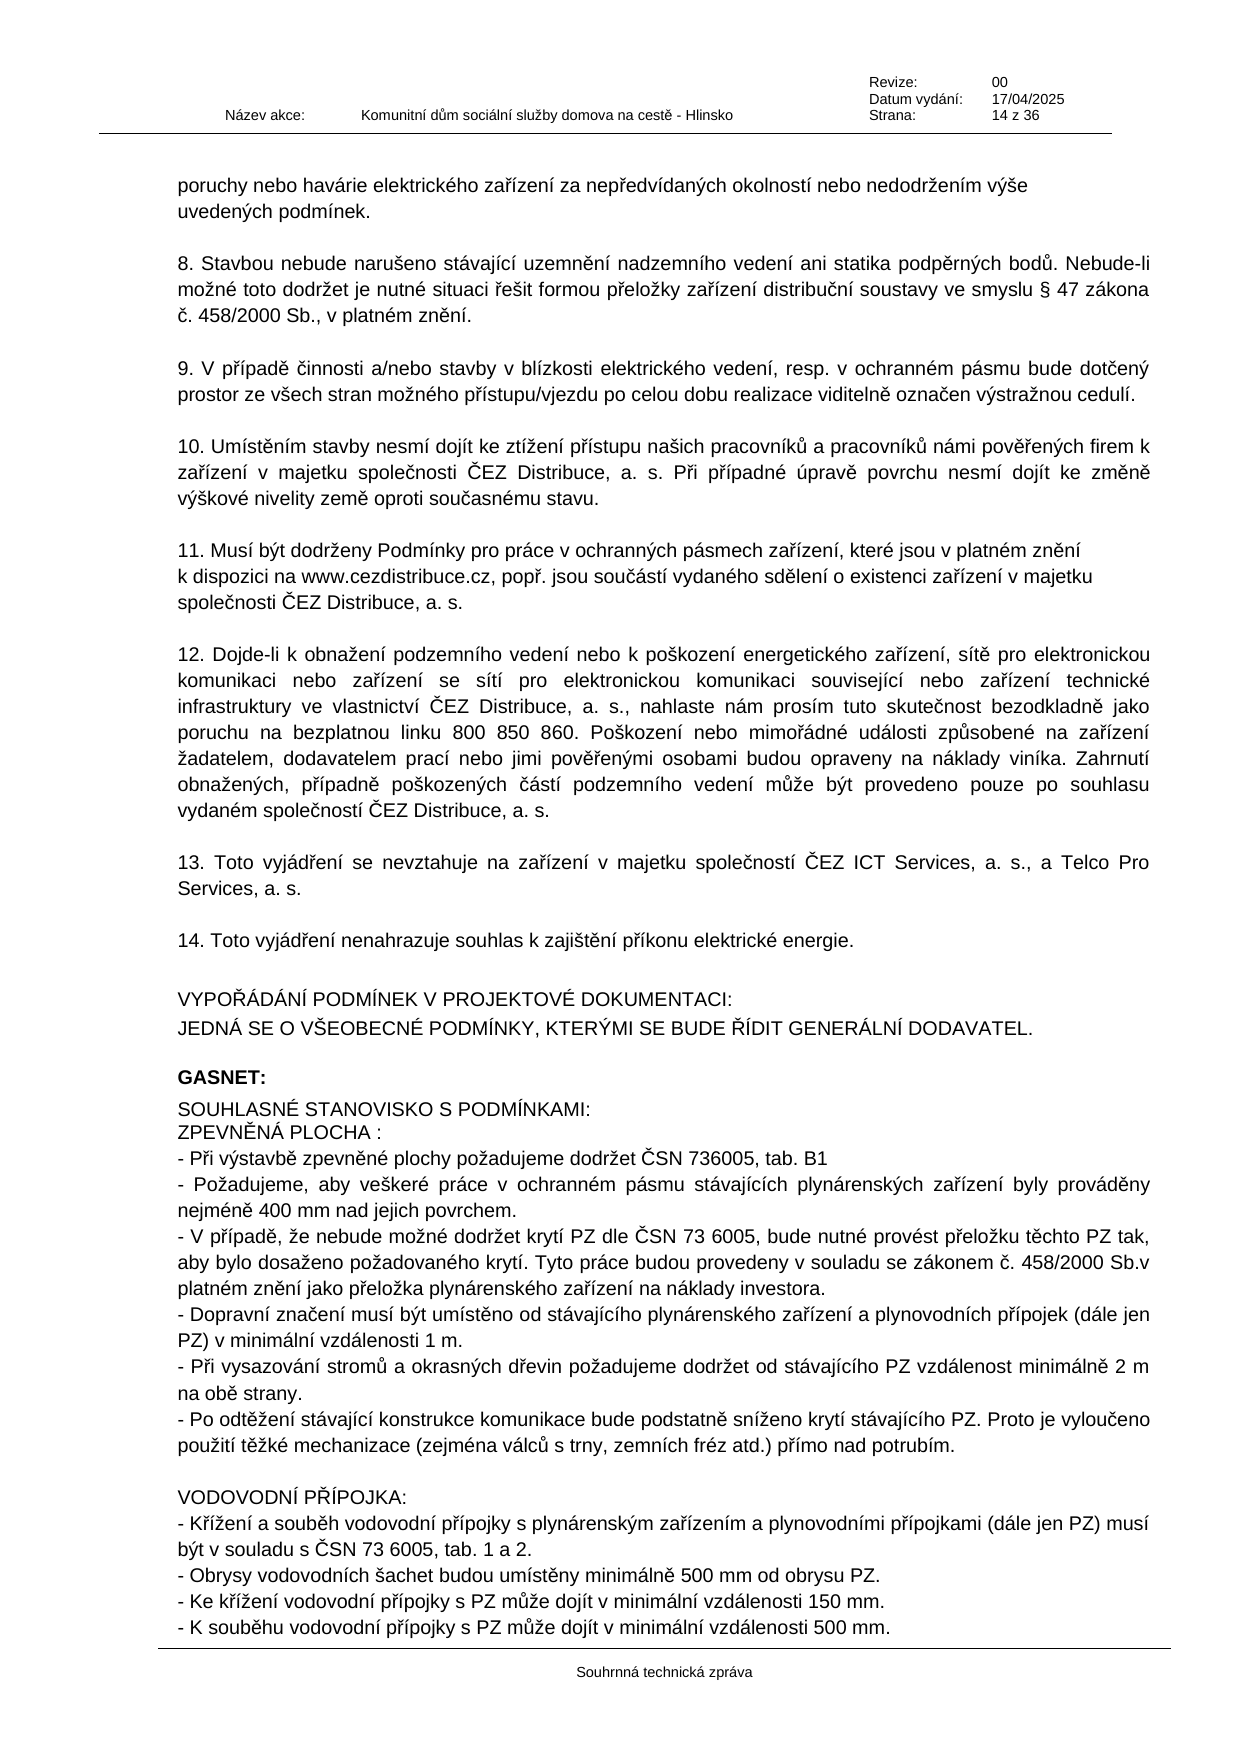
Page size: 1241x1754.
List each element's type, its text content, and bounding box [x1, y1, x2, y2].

text GASNET: [177, 1066, 1152, 1088]
text uvedených podmínek. [177, 200, 1152, 223]
text 11. Musí být dodrženy Podmínky pro práce v ochranných pásmech zařízení, které jsou v platném znění [177, 539, 1152, 561]
text společnosti ČEZ Distribuce, a. s. [177, 591, 1152, 613]
text - Dopravní značení musí být umístěno od stávajícího plynárenského zařízení a plynovodních přípojek (dále jen PZ) v minimální vzdálenosti 1 m. [177, 1303, 1152, 1352]
text VODOVODNÍ PŘÍPOJKA: [177, 1486, 1152, 1508]
text - Při vysazování stromů a okrasných dřevin požadujeme dodržet od stávajícího PZ vzdálenost minimálně 2 m na obě strany. [177, 1355, 1152, 1404]
text - Požadujeme, aby veškeré práce v ochranném pásmu stávajících plynárenských zařízení byly prováděny nejméně 400 mm nad jejich povrchem. [177, 1173, 1152, 1222]
text 12. Dojde-li k obnažení podzemního vedení nebo k poškození energetického zařízení, sítě pro elektronickou komunikaci nebo zařízení se sítí pro elektronickou komunikaci související nebo zařízení technické infrastruktury ve vlastnictví ČEZ Distribuce, a. s., nahlaste nám prosím tuto skutečnost bezodkladně jako poruchu na bezplatnou linku 800 850 860. Poškození nebo mimořádné události způsobené na zařízení žadatelem, dodavatelem prací nebo jimi pověřenými osobami budou opraveny na náklady viníka. Zahrnutí obnažených, případně poškozených částí podzemního vedení může být provedeno pouze po souhlasu vydaném společností ČEZ Distribuce, a. s. [177, 643, 1152, 822]
text JEDNÁ SE O VŠEOBECNÉ PODMÍNKY, KTERÝMI SE BUDE ŘÍDIT GENERÁLNÍ DODAVATEL. [177, 1011, 1152, 1040]
text poruchy nebo havárie elektrického zařízení za nepředvídaných okolností nebo nedodržením výše [177, 174, 1152, 197]
text SOUHLASNÉ STANOVISKO S PODMÍNKAMI: [177, 1092, 1152, 1121]
text ZPEVNĚNÁ PLOCHA : [177, 1121, 1152, 1144]
text 14. Toto vyjádření nenahrazuje souhlas k zajištění příkonu elektrické energie. [177, 929, 1152, 952]
text - Při výstavbě zpevněné plochy požadujeme dodržet ČSN 736005, tab. B1 [177, 1147, 1152, 1170]
text 10. Umístěním stavby nesmí dojít ke ztížení přístupu našich pracovníků a pracovníků námi pověřených firem k zařízení v majetku společnosti ČEZ Distribuce, a. s. Při případné úpravě povrchu nesmí dojít ke změně výškové nivelity země oproti současnému stavu. [177, 434, 1152, 509]
text 9. V případě činnosti a/nebo stavby v blízkosti elektrického vedení, resp. v ochranném pásmu bude dotčený prostor ze všech stran možného přístupu/vjezdu po celou dobu realizace viditelně označen výstražnou cedulí. [177, 356, 1152, 405]
text 13. Toto vyjádření se nevztahuje na zařízení v majetku společností ČEZ ICT Services, a. s., a Telco Pro Services, a. s. [177, 851, 1152, 900]
text - V případě, že nebude možné dodržet krytí PZ dle ČSN 73 6005, bude nutné provést přeložku těchto PZ tak, aby bylo dosaženo požadovaného krytí. Tyto práce budou provedeny v souladu se zákonem č. 458/2000 Sb.v platném znění jako přeložka plynárenského zařízení na náklady investora. [177, 1225, 1152, 1300]
text k dispozici na www.cezdistribuce.cz, popř. jsou součástí vydaného sdělení o existenci zařízení v majetku [177, 565, 1152, 587]
text - Křížení a souběh vodovodní přípojky s plynárenským zařízením a plynovodními přípojkami (dále jen PZ) musí být v souladu s ČSN 73 6005, tab. 1 a 2. [177, 1512, 1152, 1560]
text - Obrysy vodovodních šachet budou umístěny minimálně 500 mm od obrysu PZ. [177, 1564, 1152, 1586]
text - K souběhu vodovodní přípojky s PZ může dojít v minimální vzdálenosti 500 mm. [177, 1616, 1152, 1638]
text 8. Stavbou nebude narušeno stávající uzemnění nadzemního vedení ani statika podpěrných bodů. Nebude-li možné toto dodržet je nutné situaci řešit formou přeložky zařízení distribuční soustavy ve smyslu § 47 zákona č. 458/2000 Sb., v platném znění. [177, 252, 1152, 327]
text VYPOŘÁDÁNÍ PODMÍNEK V PROJEKTOVÉ DOKUMENTACI: [177, 981, 1152, 1011]
text - Po odtěžení stávající konstrukce komunikace bude podstatně sníženo krytí stávajícího PZ. Proto je vyloučeno použití těžké mechanizace (zejména válců s trny, zemních fréz atd.) přímo nad potrubím. [177, 1407, 1152, 1456]
text - Ke křížení vodovodní přípojky s PZ může dojít v minimální vzdálenosti 150 mm. [177, 1590, 1152, 1612]
